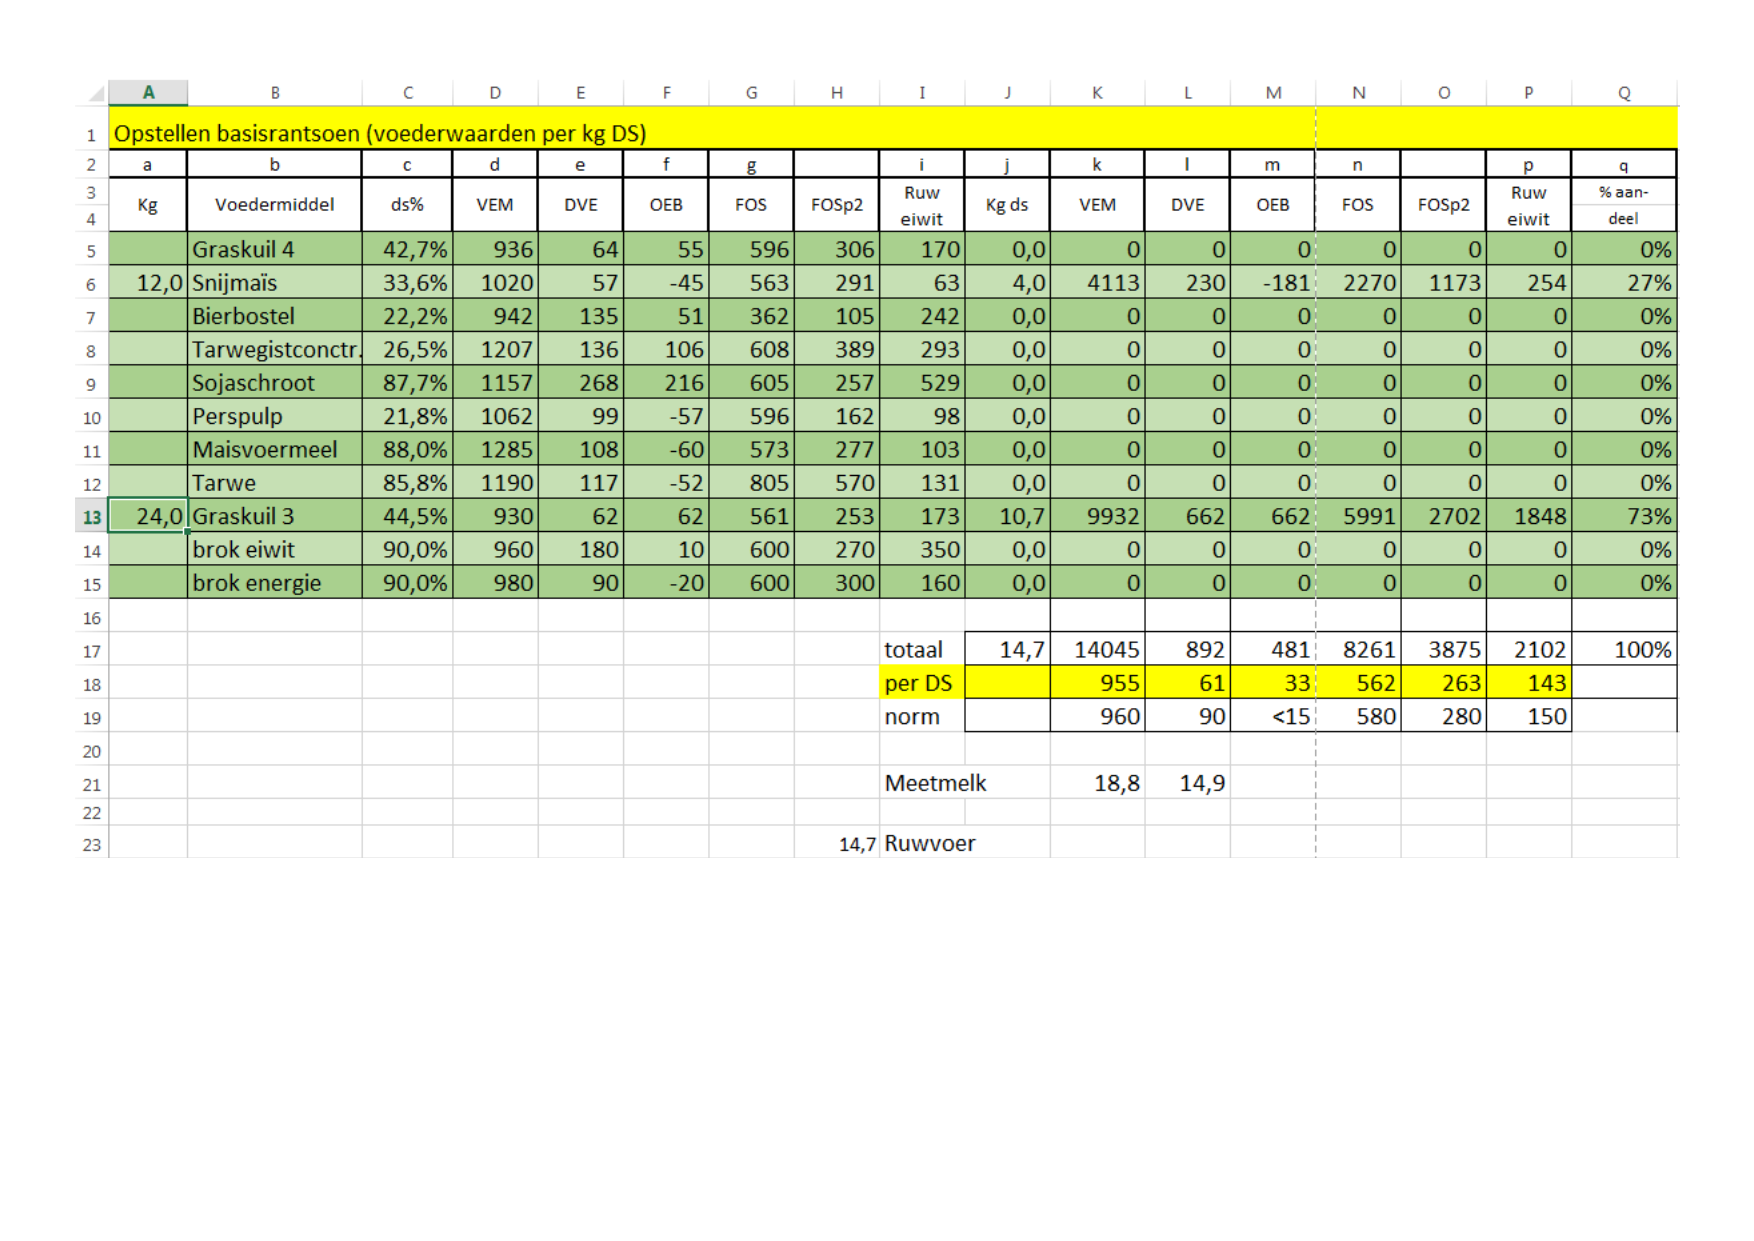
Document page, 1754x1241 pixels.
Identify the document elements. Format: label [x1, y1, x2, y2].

picture [75, 75, 1680, 858]
